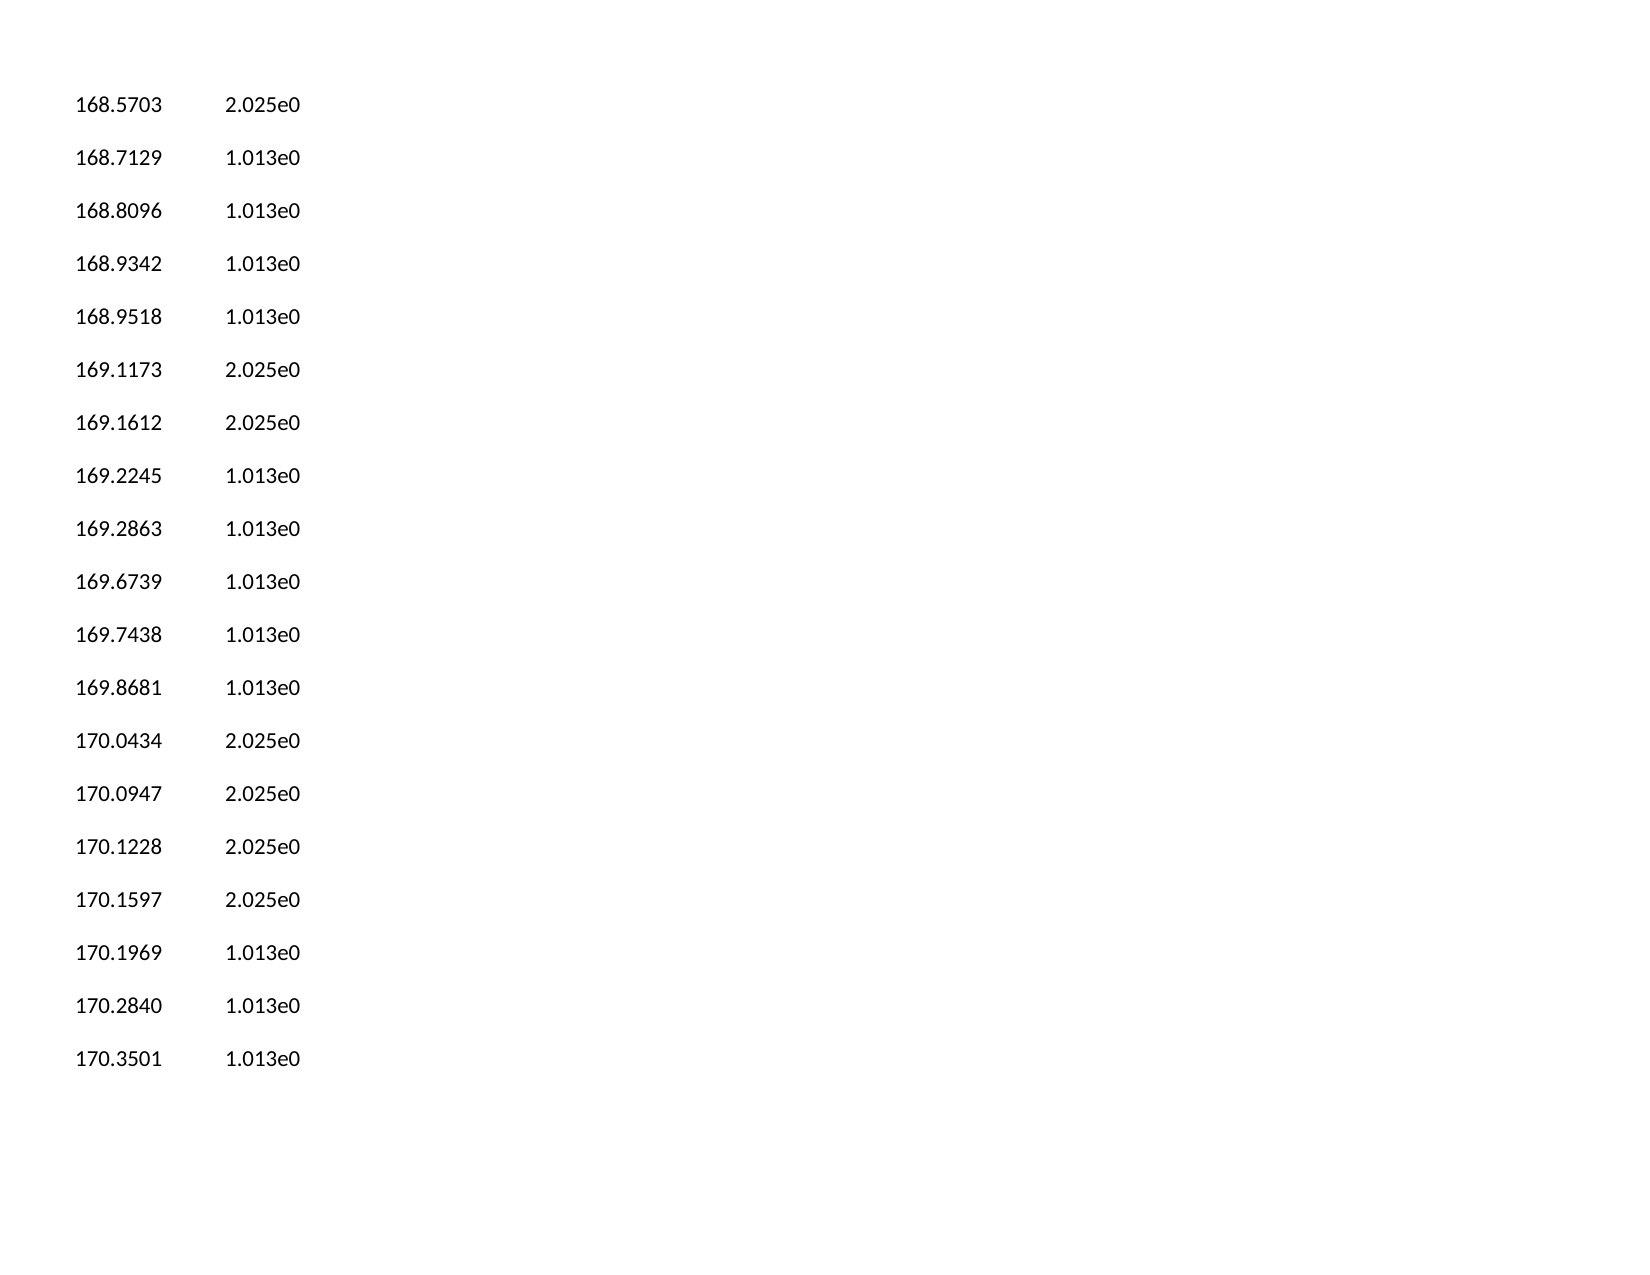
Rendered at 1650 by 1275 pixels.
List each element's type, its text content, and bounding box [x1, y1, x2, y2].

text 168.9342 1.013e0 [75, 249, 1563, 277]
text 169.1173 2.025e0 [75, 355, 1563, 383]
text 168.8096 1.013e0 [75, 196, 1563, 224]
text 170.3501 1.013e0 [75, 1044, 1563, 1072]
text 170.1228 2.025e0 [75, 832, 1563, 860]
text 169.8681 1.013e0 [75, 673, 1563, 701]
text 170.1597 2.025e0 [75, 885, 1563, 913]
text 170.2840 1.013e0 [75, 991, 1563, 1019]
text 168.7129 1.013e0 [75, 143, 1563, 171]
text 169.1612 2.025e0 [75, 408, 1563, 436]
text 169.2863 1.013e0 [75, 514, 1563, 542]
text 169.2245 1.013e0 [75, 461, 1563, 489]
text 169.7438 1.013e0 [75, 620, 1563, 648]
text 170.0947 2.025e0 [75, 779, 1563, 807]
text 168.5703 2.025e0 [75, 90, 1563, 118]
text 170.0434 2.025e0 [75, 726, 1563, 754]
text 170.1969 1.013e0 [75, 938, 1563, 966]
text 169.6739 1.013e0 [75, 567, 1563, 595]
text 168.9518 1.013e0 [75, 302, 1563, 330]
